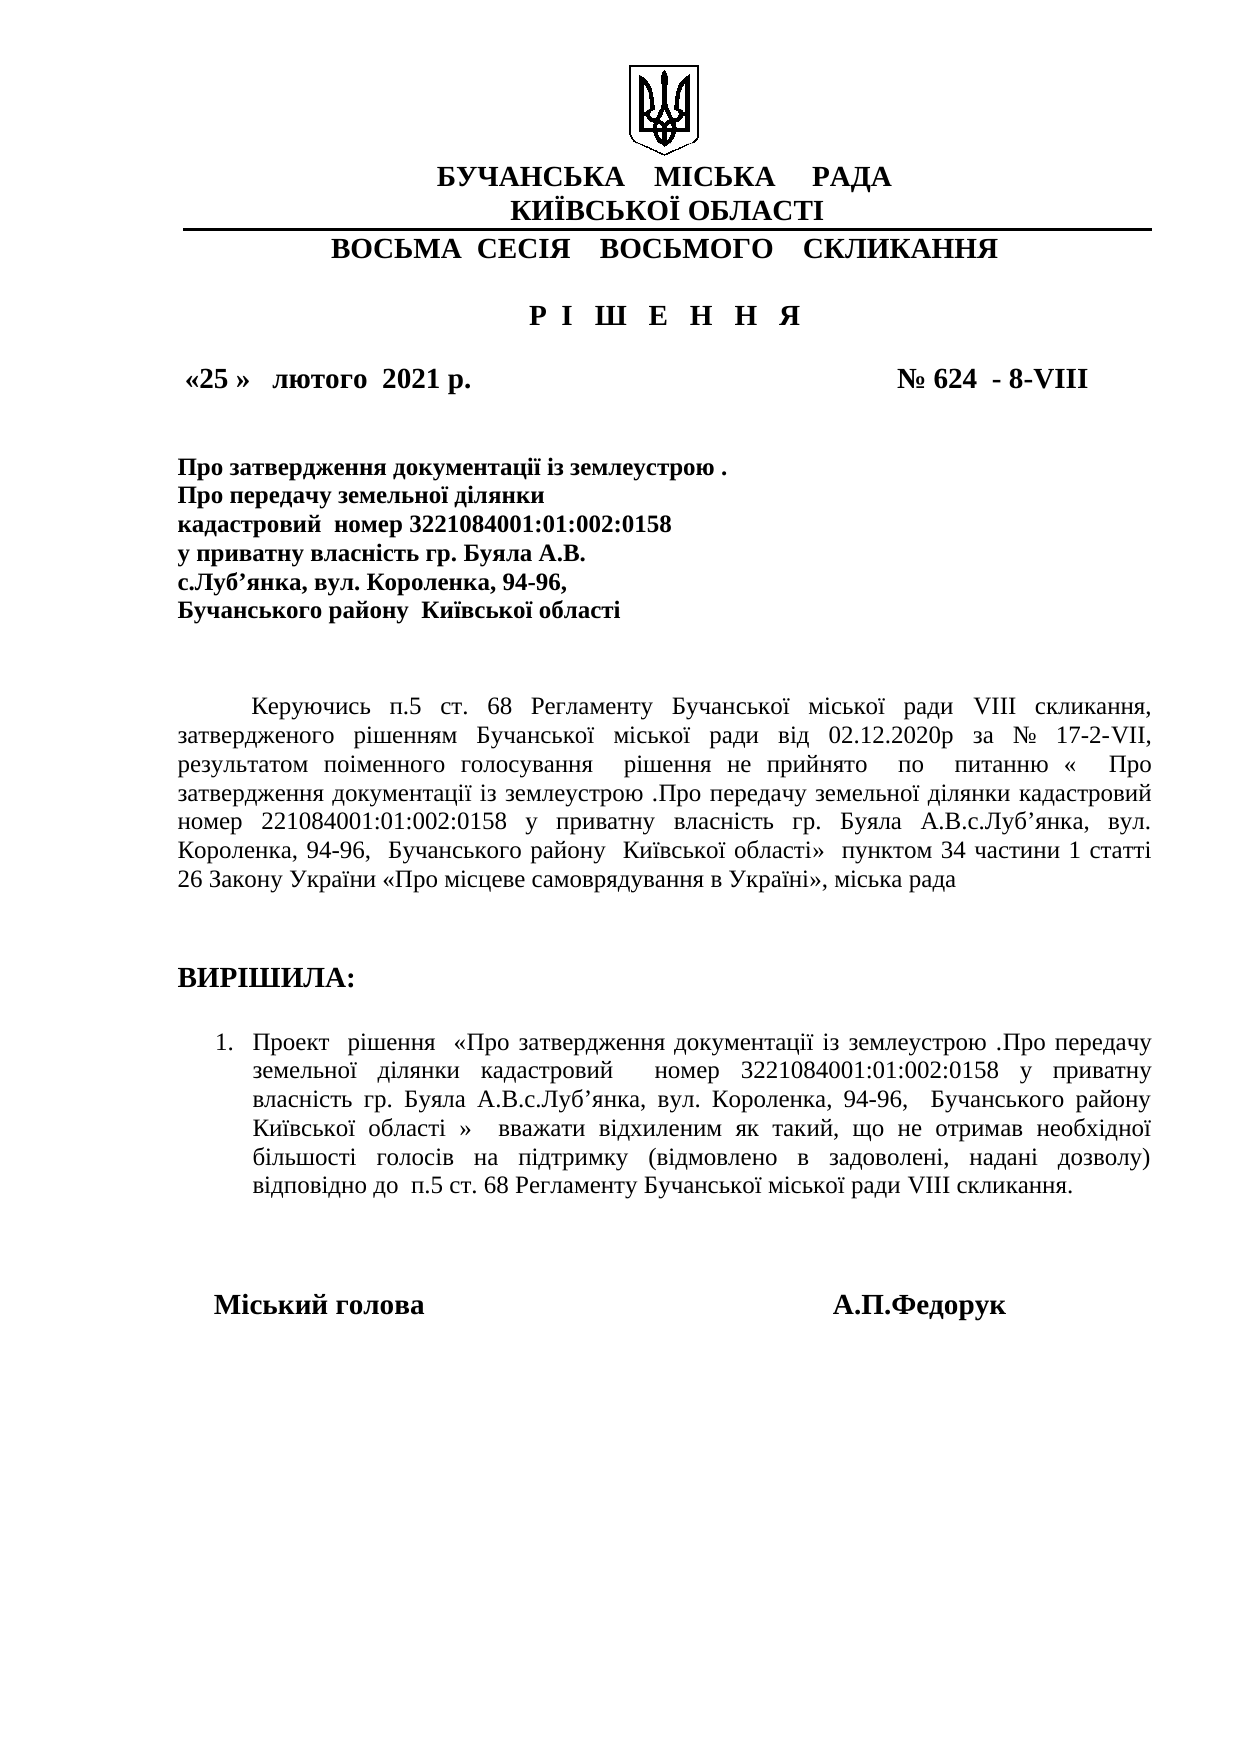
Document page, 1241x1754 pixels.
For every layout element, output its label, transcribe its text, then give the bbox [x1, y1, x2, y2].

text «25 » лютого 2021 р. № 624 - 8-VIIІ [177, 361, 1152, 394]
text с.Луб’янка, вул. Короленка, 94-96, [177, 567, 1152, 596]
list Проект рішення «Про затвердження документації із землеустрою .Про передачу земельної ділянки кадастровий номер 3221084001:01:002:0158 у приватну власність гр. Буяла А.В.с.Луб’янка, вул. Короленка, 94-96, Бучанського району Київської області » вважати відхиленим як такий, що не отримав необхідної більшості голосів на підтримку (відмовлено в задоволені, надані дозволу) відповідно до п.5 ст. 68 Регламенту Бучанської міської ради VІІІ скликання. [215, 1027, 1152, 1199]
text Бучанського району Київської області [177, 596, 1152, 624]
text Про затвердження документації із землеустрою . [177, 452, 1152, 481]
text Про передачу земельної ділянки [177, 481, 1152, 509]
text Міський голова А.П.Федорук [177, 1287, 1152, 1321]
text Р І Ш Е Н Н Я [177, 298, 1152, 332]
text ВОСЬМА СЕСІЯ ВОСЬМОГО СКЛИКАННЯ [177, 231, 1152, 265]
text КИЇВСЬКОЇ ОБЛАСТІ [183, 193, 1152, 228]
text БУЧАНСЬКА МІСЬКА РАДА [177, 159, 1152, 193]
text кадастровий номер 3221084001:01:002:0158 [177, 509, 1152, 538]
text Керуючись п.5 ст. 68 Регламенту Бучанської міської ради VІІІ скликання, затвердженого рішенням Бучанської міської ради від 02.12.2020р за № 17-2-VІІ, результатом поіменного голосування рішення не прийнято по питанню « Про затвердження документації із землеустрою .Про передачу земельної ділянки кадастровий номер 221084001:01:002:0158 у приватну власність гр. Буяла А.В.с.Луб’янка, вул. Короленка, 94-96, Бучанського району Київської області» пунктом 34 частини 1 статті 26 Закону України «Про місцеве самоврядування в Україні», міська рада [177, 691, 1152, 893]
text ВИРІШИЛА: [177, 960, 1152, 993]
text у приватну власність гр. Буяла А.В. [177, 538, 1152, 567]
